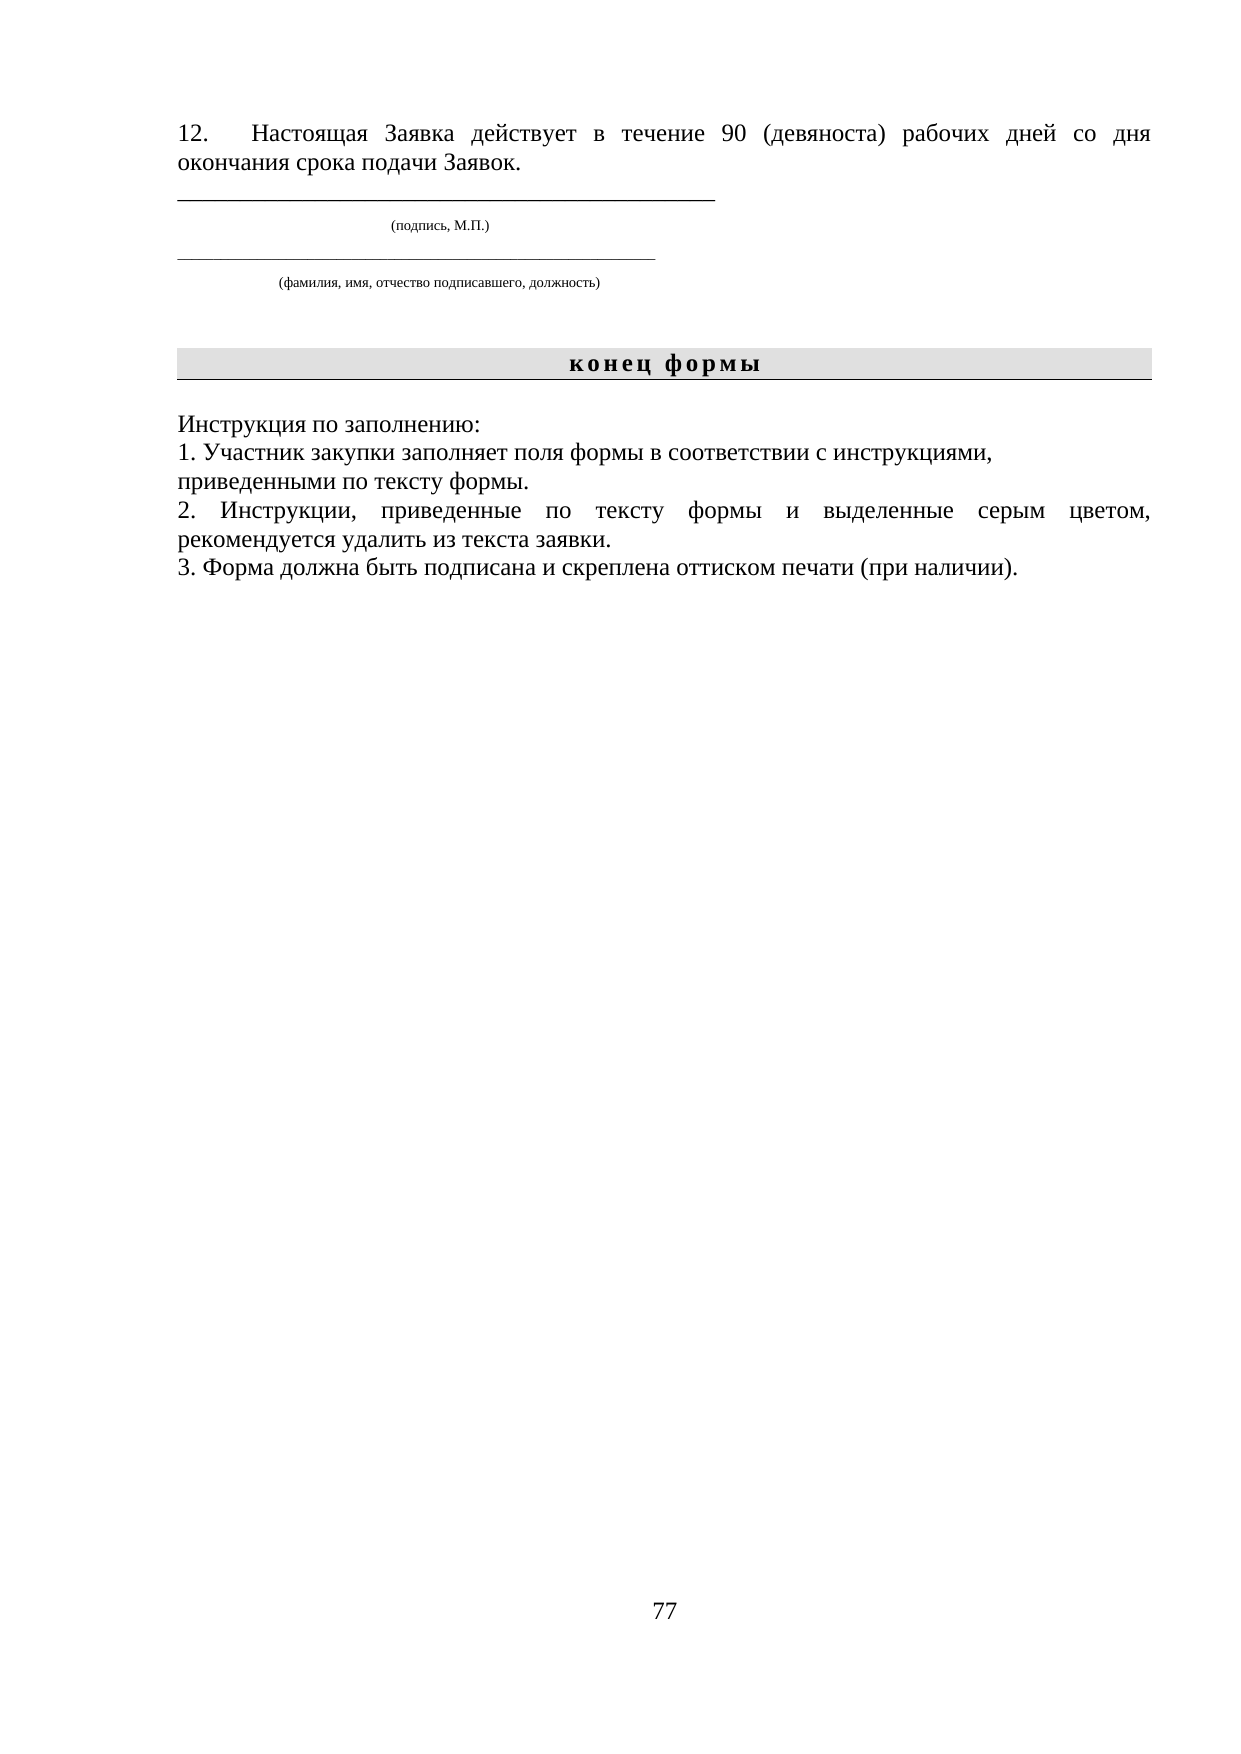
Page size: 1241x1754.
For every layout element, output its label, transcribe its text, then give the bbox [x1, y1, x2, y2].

text 1. Участник закупки заполняет поля формы в соответствии с инструкциями, приведенными по тексту формы. [177, 437, 1152, 495]
text Инструкция по заполнению: [177, 409, 1152, 437]
text (фамилия, имя, отчество подписавшего, должность) [177, 262, 1152, 291]
text __________________________________________________________________ [177, 233, 1152, 262]
text 3. Форма должна быть подписана и скреплена оттиском печати (при наличии). [177, 552, 1152, 581]
text 2. Инструкции, приведенные по тексту формы и выделенные серым цветом, рекомендуется удалить из текста заявки. [177, 495, 1152, 552]
text ___________________________________________ [177, 176, 1152, 204]
list Настоящая Заявка действует в течение 90 (девяноста) рабочих дней со дня окончания срока подачи Заявок. [177, 118, 1152, 176]
text (подпись, М.П.) [177, 204, 1152, 233]
text конец формы [177, 348, 1152, 379]
